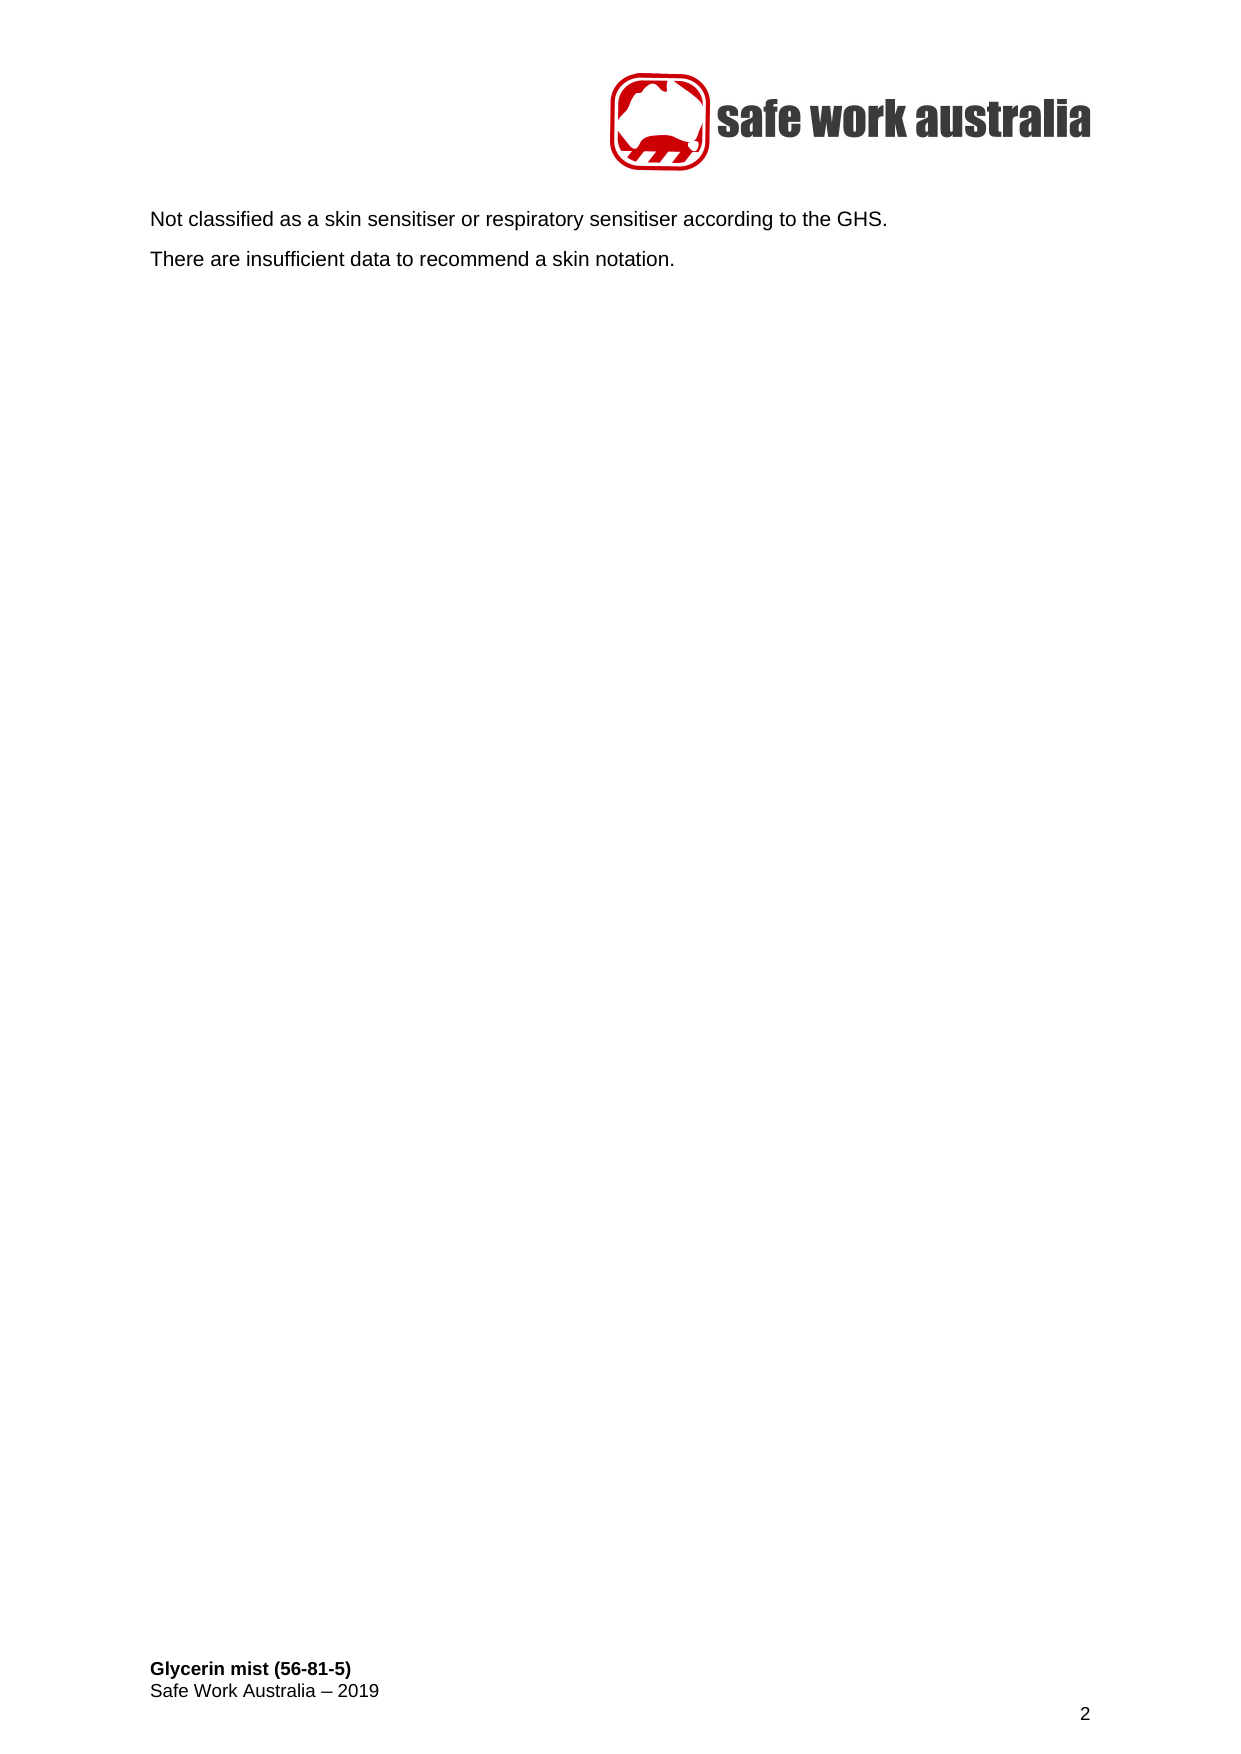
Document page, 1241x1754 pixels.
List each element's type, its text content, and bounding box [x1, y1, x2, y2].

text There are insufficient data to recommend a skin notation. [150, 247, 1090, 271]
picture [607, 73, 1091, 171]
text Not classified as a skin sensitiser or respiratory sensitiser according to the GHS. [150, 207, 1090, 231]
